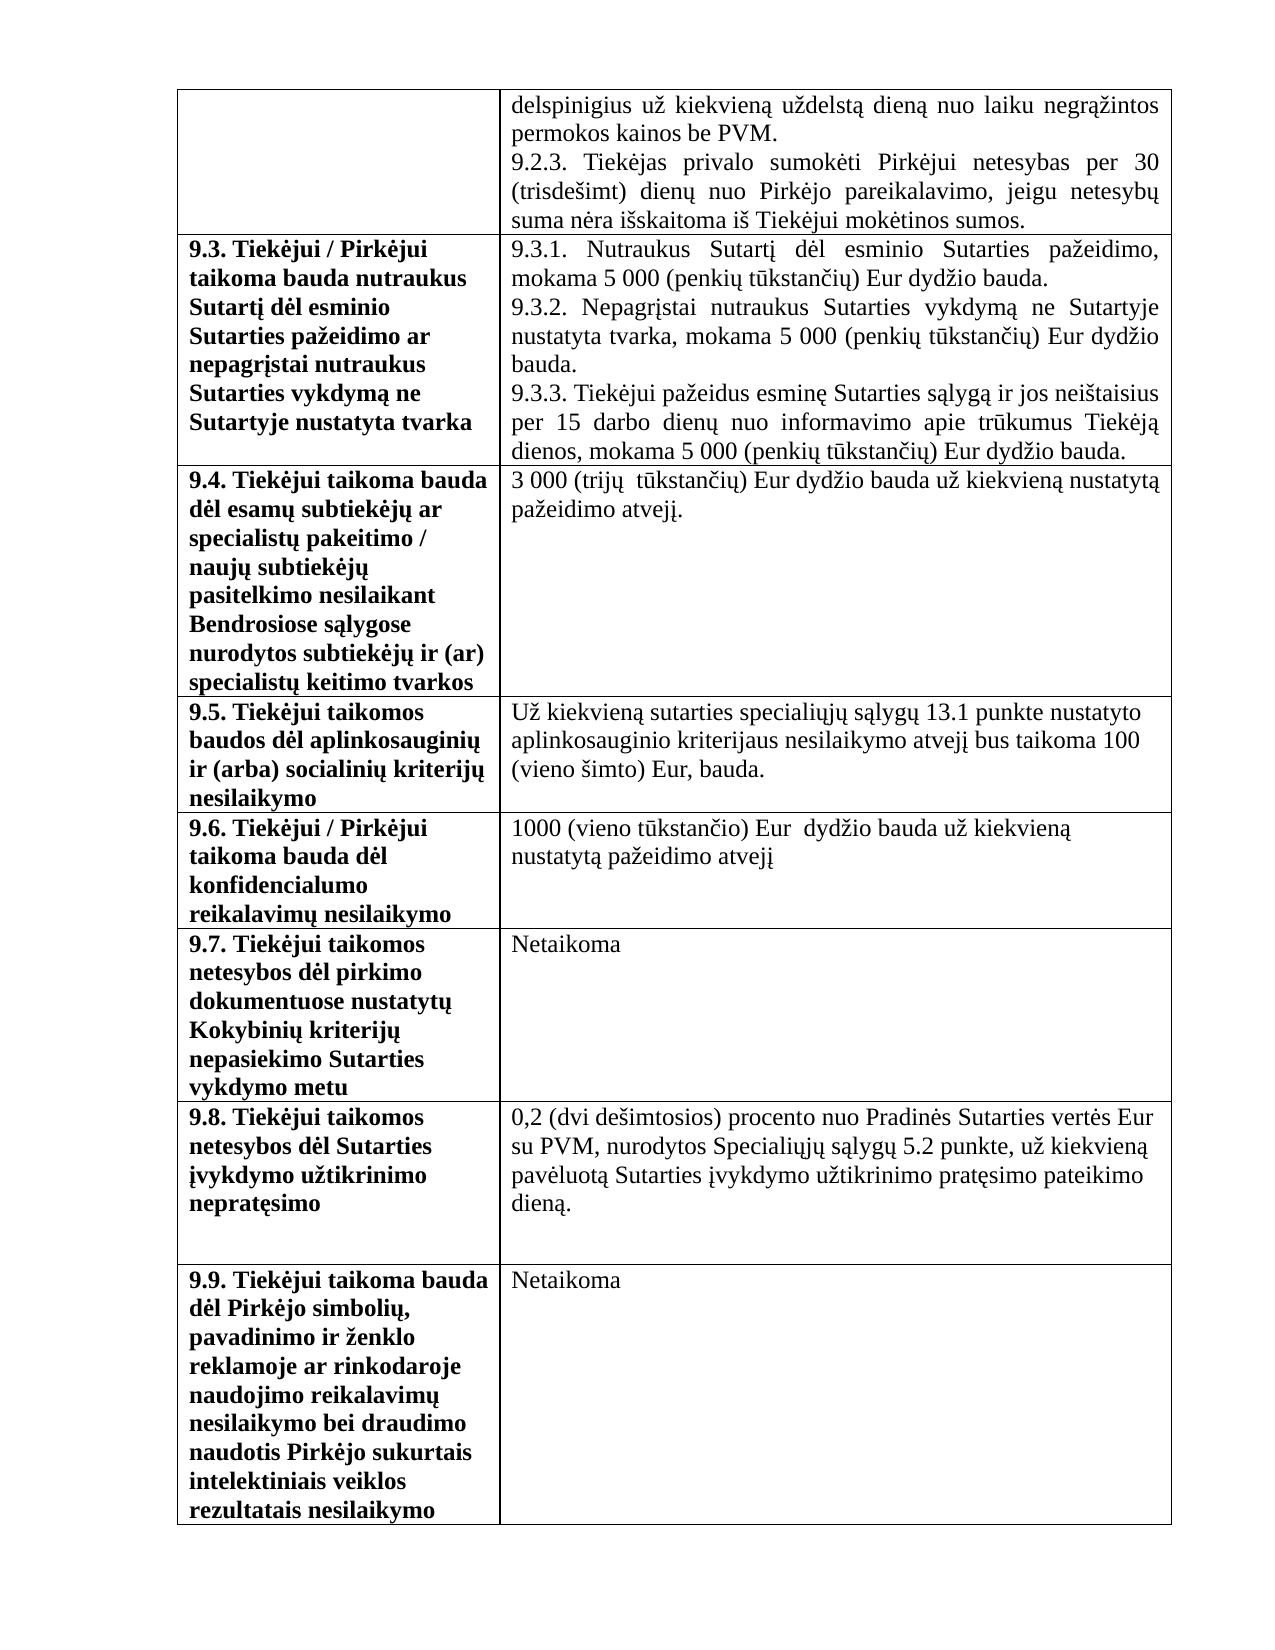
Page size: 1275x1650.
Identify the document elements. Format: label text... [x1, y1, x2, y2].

table_cell 0,2 (dvi dešimtosios) procento nuo Pradinės Sutarties vertės Eur su PVM, nurodytos Specialiųjų sąlygų 5.2 punkte, už kiekvieną pavėluotą Sutarties įvykdymo užtikrinimo pratęsimo pateikimo dieną. [501, 1102, 1171, 1264]
table_cell 3 000 (trijų tūkstančių) Eur dydžio bauda už kiekvieną nustatytą pažeidimo atvejį. [501, 466, 1171, 696]
table_cell 9.8. Tiekėjui taikomos netesybos dėl Sutarties įvykdymo užtikrinimo nepratęsimo [178, 1102, 499, 1264]
table_cell Už kiekvieną sutarties specialiųjų sąlygų 13.1 punkte nustatyto aplinkosauginio kriterijaus nesilaikymo atvejį bus taikoma 100 (vieno šimto) Eur, bauda. [501, 697, 1171, 812]
table_cell 9.5. Tiekėjui taikomos baudos dėl aplinkosauginių ir (arba) socialinių kriterijų nesilaikymo [178, 697, 499, 812]
table_cell 9.4. Tiekėjui taikoma bauda dėl esamų subtiekėjų ar specialistų pakeitimo / naujų subtiekėjų pasitelkimo nesilaikant Bendrosiose sąlygose nurodytos subtiekėjų ir (ar) specialistų keitimo tvarkos [178, 466, 499, 696]
table_cell 9.6. Tiekėjui / Pirkėjui taikoma bauda dėl konfidencialumo reikalavimų nesilaikymo [178, 813, 499, 928]
table_cell 9.3.1. Nutraukus Sutartį dėl esminio Sutarties pažeidimo, mokama 5 000 (penkių tūkstančių) Eur dydžio bauda. 9.3.2. Nepagrįstai nutraukus Sutarties vykdymą ne Sutartyje nustatyta tvarka, mokama 5 000 (penkių tūkstančių) Eur dydžio bauda. 9.3.3. Tiekėjui pažeidus esminę Sutarties sąlygą ir jos neištaisius per 15 darbo dienų nuo informavimo apie trūkumus Tiekėją dienos, mokama 5 000 (penkių tūkstančių) Eur dydžio bauda. [501, 235, 1171, 464]
table_cell 9.9. Tiekėjui taikoma bauda dėl Pirkėjo simbolių, pavadinimo ir ženklo reklamoje ar rinkodaroje naudojimo reikalavimų nesilaikymo bei draudimo naudotis Pirkėjo sukurtais intelektiniais veiklos rezultatais nesilaikymo [178, 1265, 499, 1523]
table_cell 9.7. Tiekėjui taikomos netesybos dėl pirkimo dokumentuose nustatytų Kokybinių kriterijų nepasiekimo Sutarties vykdymo metu [178, 929, 499, 1101]
table_cell Netaikoma [501, 1265, 1171, 1523]
table_cell Netaikoma [501, 929, 1171, 1101]
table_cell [178, 90, 499, 233]
table_cell 9.3. Tiekėjui / Pirkėjui taikoma bauda nutraukus Sutartį dėl esminio Sutarties pažeidimo ar nepagrįstai nutraukus Sutarties vykdymą ne Sutartyje nustatyta tvarka [178, 235, 499, 464]
table_cell 1000 (vieno tūkstančio) Eur dydžio bauda už kiekvieną nustatytą pažeidimo atvejį [501, 813, 1171, 928]
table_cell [501, 90, 1171, 233]
